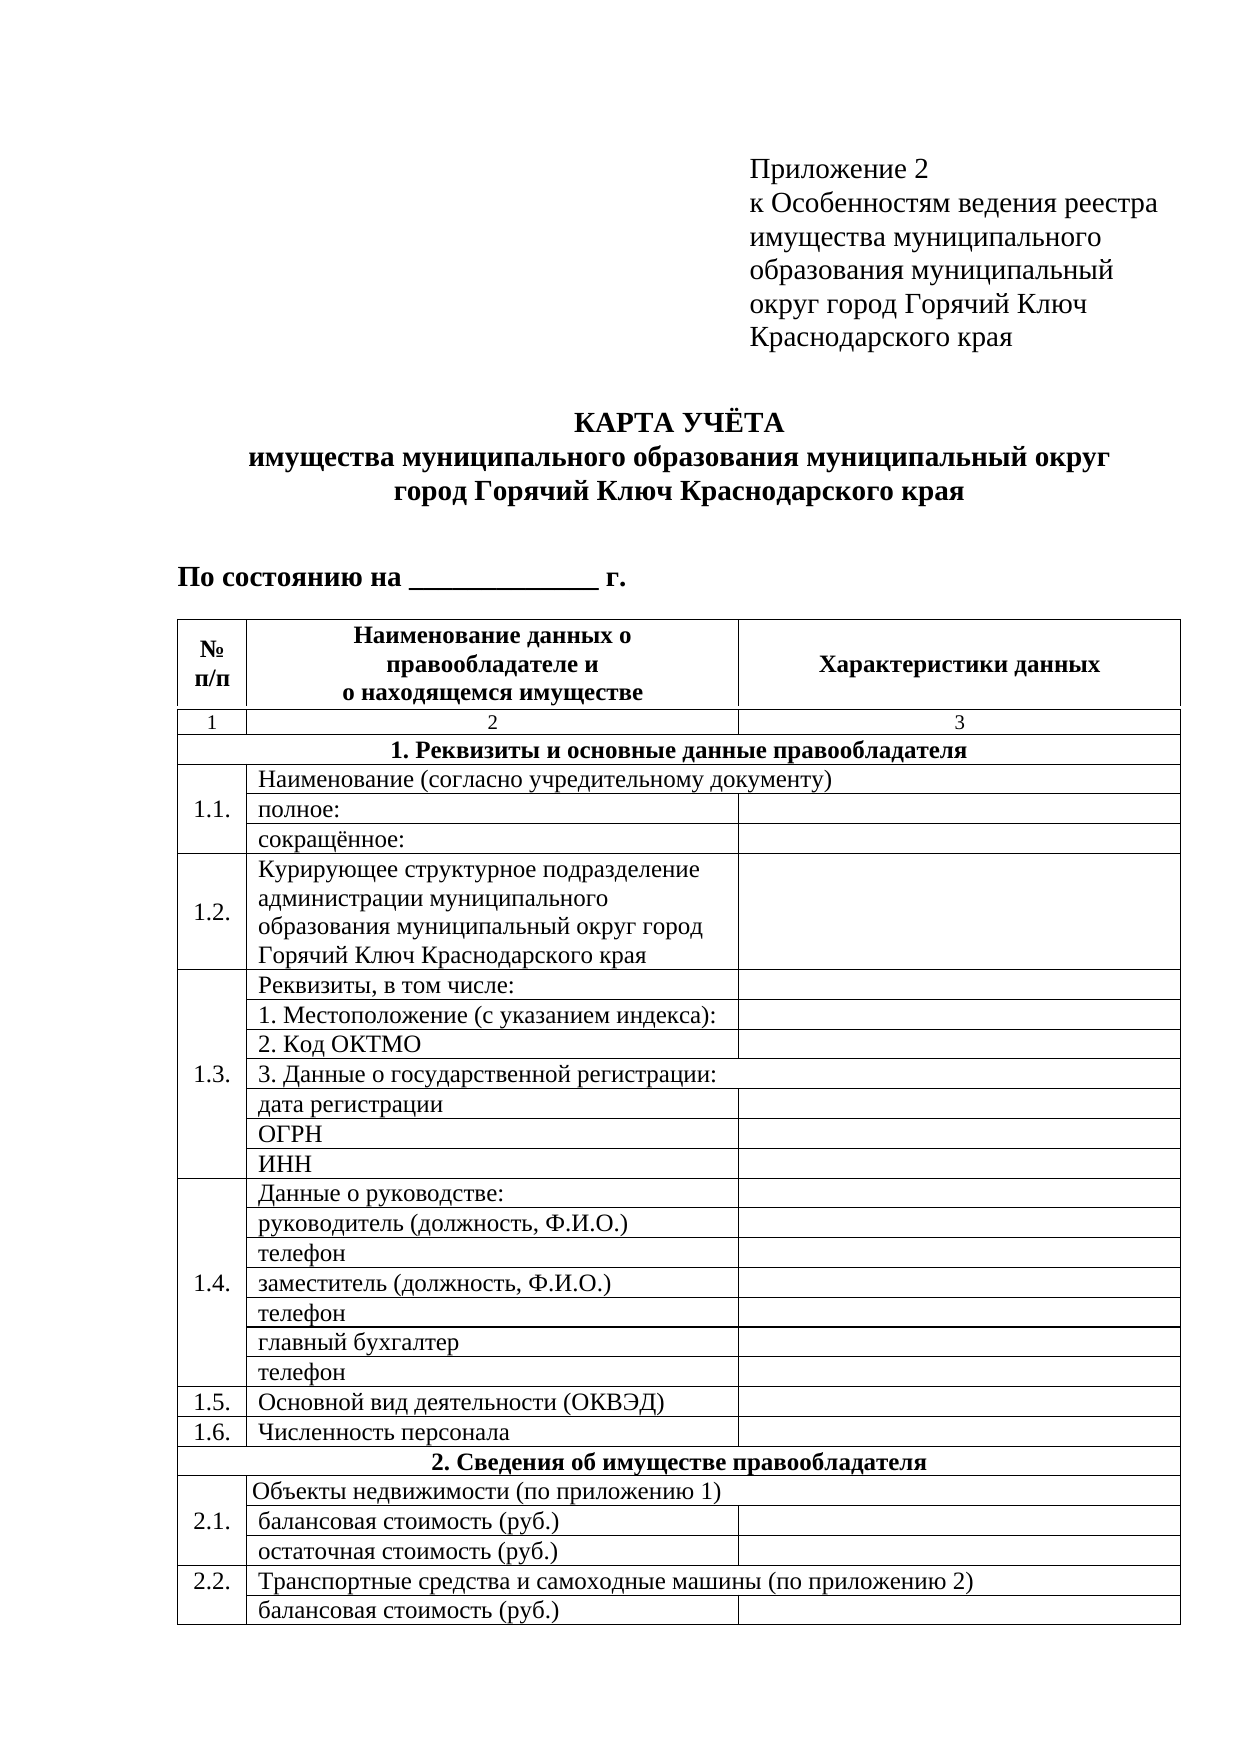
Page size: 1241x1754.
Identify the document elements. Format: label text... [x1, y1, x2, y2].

table_cell Реквизиты, в том числе: [247, 970, 738, 999]
table_cell 3. Данные о государственной регистрации: [247, 1059, 1180, 1088]
table_cell балансовая стоимость (руб.) [247, 1506, 738, 1535]
table_header Характеристики данных [739, 620, 1180, 706]
table_cell [739, 1179, 1180, 1207]
table_cell [739, 1208, 1180, 1237]
table_cell 1.6. [178, 1417, 246, 1446]
table_cell 2. Сведения об имуществе правообладателя [178, 1447, 1180, 1475]
table_cell 2. Код ОКТМО [247, 1030, 738, 1058]
table_cell [739, 1328, 1180, 1356]
table_cell остаточная стоимость (руб.) [247, 1536, 738, 1565]
table_header 2 [247, 710, 738, 734]
table_cell [739, 824, 1180, 853]
table_cell балансовая стоимость (руб.) [247, 1596, 738, 1624]
table_cell 1.3. [178, 970, 246, 1177]
table_cell [739, 1536, 1180, 1565]
text По состоянию на _____________ г. [177, 559, 1181, 592]
table_cell ИНН [247, 1149, 738, 1177]
table_cell [739, 1357, 1180, 1386]
table_cell [739, 794, 1180, 823]
table_cell [739, 1387, 1180, 1416]
table_cell [739, 1506, 1180, 1535]
table_cell Объекты недвижимости (по приложению 1) [247, 1476, 1180, 1505]
table_cell [739, 1030, 1180, 1058]
table_cell Данные о руководстве: [247, 1179, 738, 1207]
table_header 3 [739, 710, 1180, 734]
table_header 1 [178, 710, 246, 734]
table_cell [739, 854, 1180, 969]
table_cell 2.2. [178, 1566, 246, 1624]
table_cell телефон [247, 1357, 738, 1386]
table_cell 1. Реквизиты и основные данные правообладателя [178, 735, 1180, 763]
table_cell [739, 1238, 1180, 1267]
table_cell 1.4. [178, 1179, 246, 1386]
table_cell полное: [247, 794, 738, 823]
table_cell [739, 1268, 1180, 1297]
table_header № п/п [178, 620, 246, 706]
table_cell главный бухгалтер [247, 1328, 738, 1356]
table_cell Наименование (согласно учредительному документу) [247, 765, 1180, 793]
table_header Наименование данных о правообладателе и о находящемся имуществе [247, 620, 738, 706]
table_cell Транспортные средства и самоходные машины (по приложению 2) [247, 1566, 1180, 1594]
table_cell 1. Местоположение (с указанием индекса): [247, 1000, 738, 1028]
table_cell телефон [247, 1298, 738, 1326]
table_cell заместитель (должность, Ф.И.О.) [247, 1268, 738, 1297]
table_cell руководитель (должность, Ф.И.О.) [247, 1208, 738, 1237]
table_cell [739, 1000, 1180, 1028]
table_cell [739, 1417, 1180, 1446]
table_cell [739, 1298, 1180, 1326]
table_cell ОГРН [247, 1119, 738, 1148]
table_cell дата регистрации [247, 1089, 738, 1118]
table_cell [739, 1149, 1180, 1177]
table_cell 1.2. [178, 854, 246, 969]
table_cell сокращённое: [247, 824, 738, 853]
table_cell [739, 970, 1180, 999]
table_cell Численность персонала [247, 1417, 738, 1446]
table_cell 2.1. [178, 1476, 246, 1565]
table_cell [739, 1089, 1180, 1118]
table_cell к Особенностям ведения реестра имущества муниципального образования муниципальный округ город Горячий Ключ Краснодарского края [738, 185, 1181, 353]
table_cell Основной вид деятельности (ОКВЭД) [247, 1387, 738, 1416]
table_header КАРТА УЧЁТА [177, 406, 1181, 439]
table_header Приложение 2 [738, 152, 1181, 185]
table_cell имущества муниципального образования муниципальный округ город Горячий Ключ Краснодарского края [177, 439, 1181, 506]
table_cell 1.1. [178, 765, 246, 853]
table_cell Курирующее структурное подразделение администрации муниципального образования муниципальный округ город Горячий Ключ Краснодарского края [247, 854, 738, 969]
table_cell [739, 1596, 1180, 1624]
table_cell телефон [247, 1238, 738, 1267]
table_cell [739, 1119, 1180, 1148]
table_cell 1.5. [178, 1387, 246, 1416]
